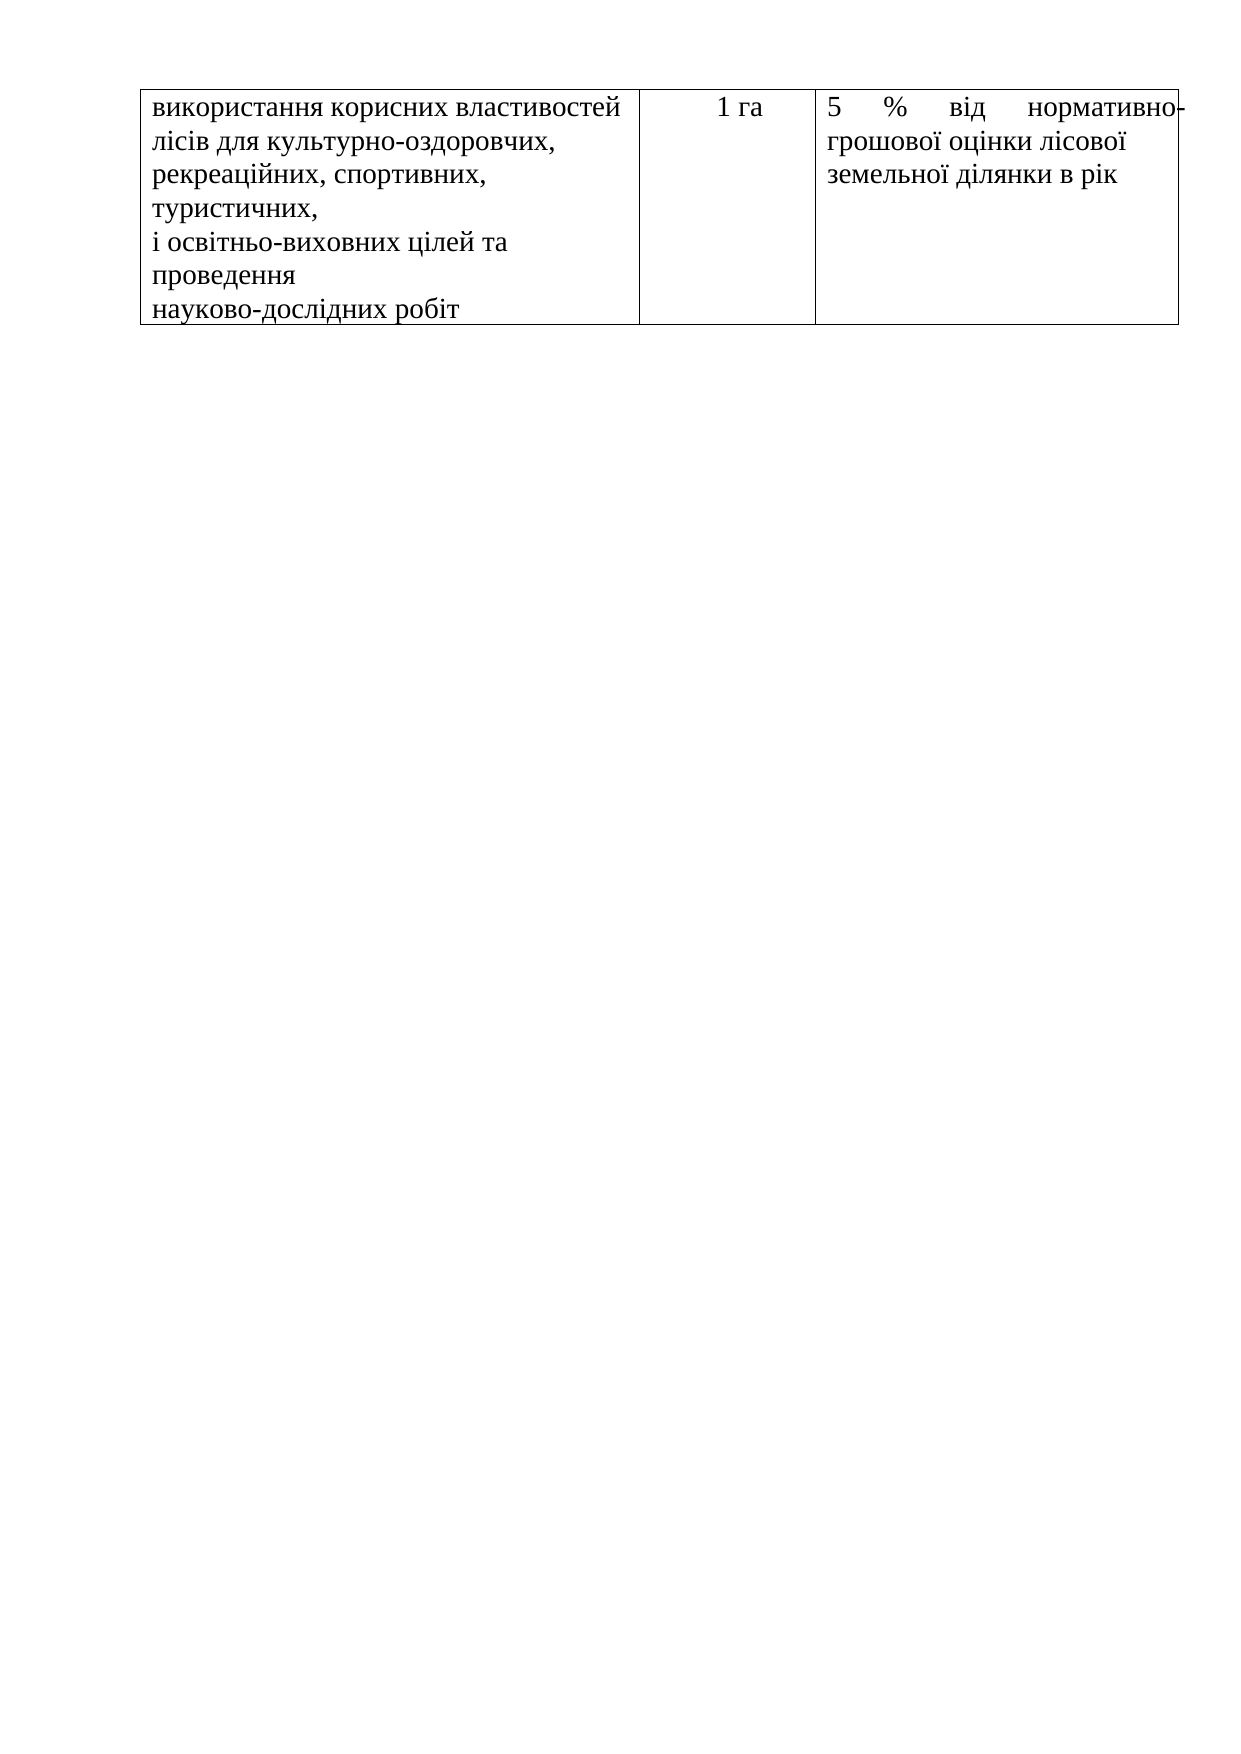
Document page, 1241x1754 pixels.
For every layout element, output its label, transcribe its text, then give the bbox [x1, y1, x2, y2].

table_cell [640, 90, 815, 324]
table_cell використання корисних властивостей лісів для культурно-оздоровчих, рекреаційних, спортивних, туристичних, і освітньо-виховних цілей та проведення науково-дослідних робіт [141, 90, 639, 324]
table_cell 5 % від нормативно-грошової оцінки лісової земельної ділянки в рік [816, 90, 1178, 324]
